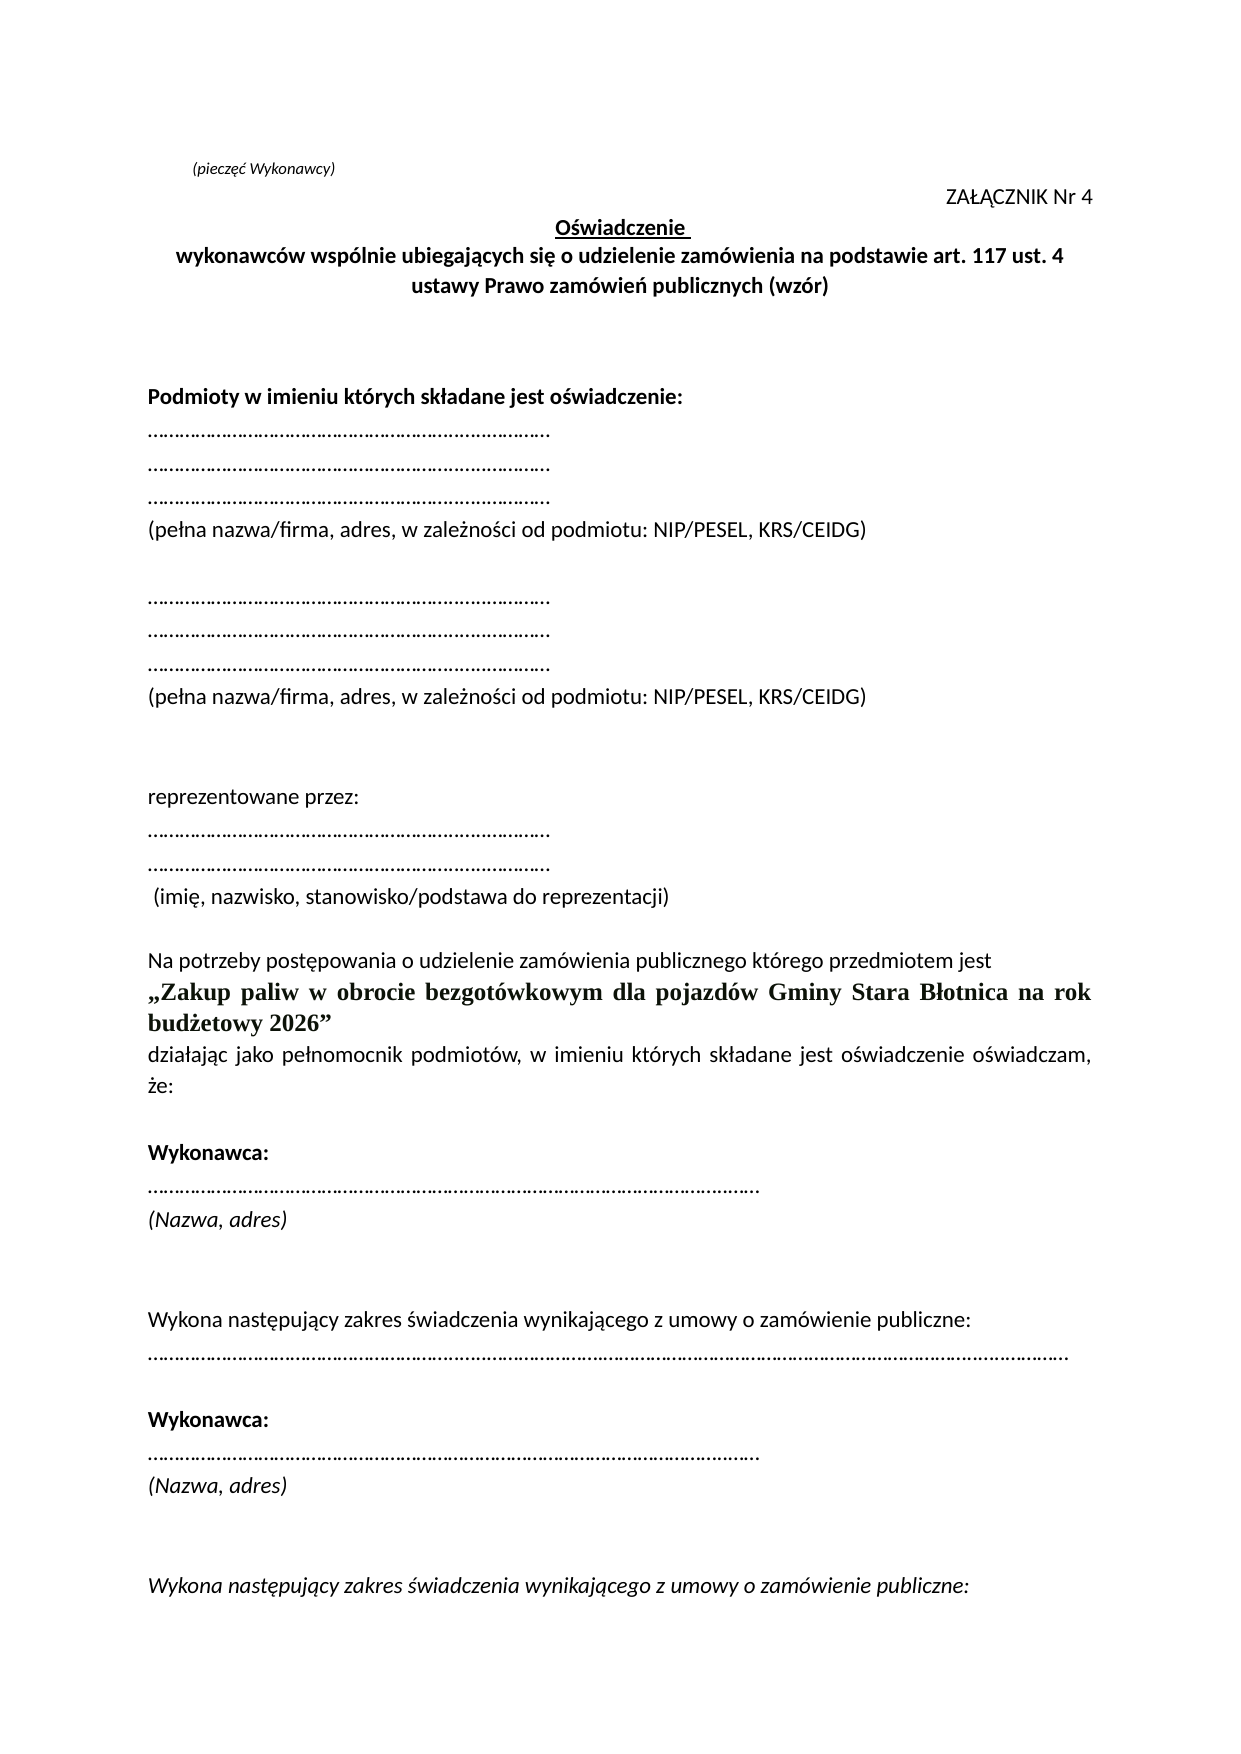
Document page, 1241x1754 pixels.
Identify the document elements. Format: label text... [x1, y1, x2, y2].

text (Nazwa, adres) [148, 1466, 1093, 1499]
text Oświadczenie [148, 210, 1093, 241]
text wykonawców wspólnie ubiegających się o udzielenie zamówienia na podstawie art. 117 ust. 4 ustawy Prawo zamówień publicznych (wzór) [148, 241, 1093, 299]
text (imię, nazwisko, stanowisko/podstawa do reprezentacji) [148, 877, 1093, 910]
text (pieczęć Wykonawcy) [148, 148, 1093, 179]
text Podmioty w imieniu których składane jest oświadczenie: [148, 377, 1093, 410]
text Na potrzeby postępowania o udzielenie zamówienia publicznego którego przedmiotem jest [148, 943, 1093, 974]
text …………………………………………………..…..………… [148, 477, 1093, 510]
text Wykona następujący zakres świadczenia wynikającego z umowy o zamówienie publiczne: [148, 1299, 1093, 1333]
text …………………………………………………..…..………………….……………………………………………………………..…..………… [148, 1333, 1093, 1366]
text …………………………………………………..…..………… [148, 643, 1093, 677]
text (Nazwa, adres) [148, 1199, 1093, 1233]
text ZAŁĄCZNIK Nr 4 [148, 179, 1093, 210]
text ………………………………………………………………………………………………..…… [148, 1166, 1093, 1199]
text …………………………………………………..…..………… [148, 843, 1093, 877]
text Wykona następujący zakres świadczenia wynikającego z umowy o zamówienie publiczne: [148, 1566, 1093, 1599]
text Wykonawca: [148, 1133, 651, 1166]
text „Zakup paliw w obrocie bezgotówkowym dla pojazdów Gminy Stara Błotnica na rok budżetowy 2026” [148, 974, 1093, 1037]
text …………………………………………………..…..………… [148, 443, 1093, 477]
text (pełna nazwa/firma, adres, w zależności od podmiotu: NIP/PESEL, KRS/CEIDG) [148, 510, 1093, 543]
text …………………………………………………..…..………… [148, 577, 1093, 610]
text …………………………………………………..…..………… [148, 810, 1093, 843]
text (pełna nazwa/firma, adres, w zależności od podmiotu: NIP/PESEL, KRS/CEIDG) [148, 677, 1093, 710]
text ………………………………………………………………………………………………..…… [148, 1433, 1093, 1466]
text reprezentowane przez: [148, 777, 1093, 810]
text Wykonawca: [148, 1399, 651, 1433]
text …………………………………………………..…..………… [148, 410, 1093, 443]
text działając jako pełnomocnik podmiotów, w imieniu których składane jest oświadczenie oświadczam, że: [148, 1037, 1093, 1099]
text …………………………………………………..…..………… [148, 610, 1093, 643]
